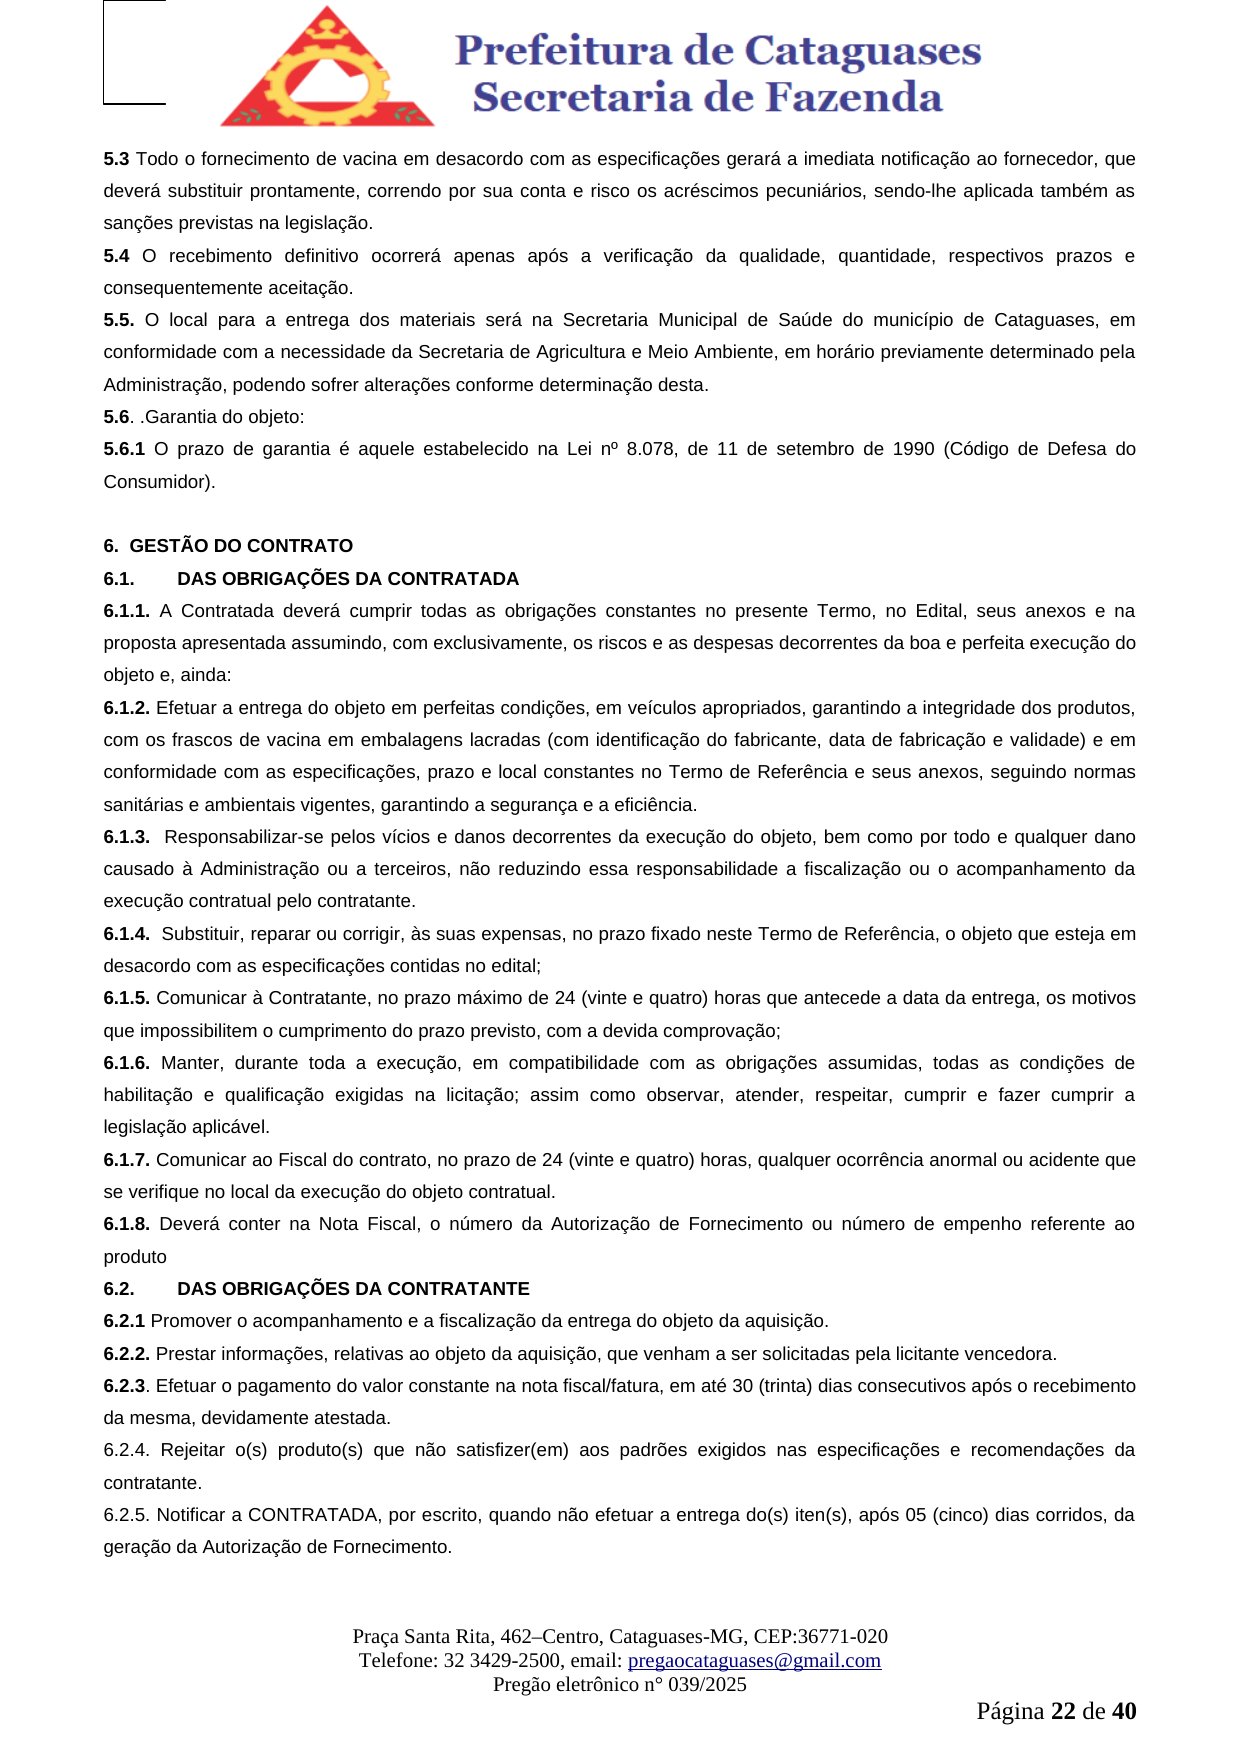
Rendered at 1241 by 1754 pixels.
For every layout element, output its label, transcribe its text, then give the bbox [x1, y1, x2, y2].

list 6.2.4. Rejeitar o(s) produto(s) que não satisfizer(em) aos padrões exigidos nas especificações e recomendações da contratante. [103, 1439, 1137, 1493]
text 6. GESTÃO DO CONTRATO [103, 535, 1137, 557]
list 6.1.7. Comunicar ao Fiscal do contrato, no prazo de 24 (vinte e quatro) horas, qualquer ocorrência anormal ou acidente que se verifique no local da execução do objeto contratual. [103, 1148, 1137, 1202]
text 6.2. DAS OBRIGAÇÕES DA CONTRATANTE [103, 1278, 1137, 1299]
text 6.1. DAS OBRIGAÇÕES DA CONTRATADA [103, 567, 1137, 589]
list 6.1.5. Comunicar à Contratante, no prazo máximo de 24 (vinte e quatro) horas que antecede a data da entrega, os motivos que impossibilitem o cumprimento do prazo previsto, com a devida comprovação; [103, 987, 1137, 1041]
list 6.2.3. Efetuar o pagamento do valor constante na nota fiscal/fatura, em até 30 (trinta) dias consecutivos após o recebimento da mesma, devidamente atestada. [103, 1374, 1137, 1428]
list 5.6.1 O prazo de garantia é aquele estabelecido na Lei nº 8.078, de 11 de setembro de 1990 (Código de Defesa do Consumidor). [103, 438, 1137, 492]
list 5.5. O local para a entrega dos materiais será na Secretaria Municipal de Saúde do município de Cataguases, em conformidade com a necessidade da Secretaria de Agricultura e Meio Ambiente, em horário previamente determinado pela Administração, podendo sofrer alterações conforme determinação desta. [103, 309, 1137, 395]
list 6.1.8. Deverá conter na Nota Fiscal, o número da Autorização de Fornecimento ou número de empenho referente ao produto [103, 1213, 1137, 1267]
list 6.1.3. Responsabilizar-se pelos vícios e danos decorrentes da execução do objeto, bem como por todo e qualquer dano causado à Administração ou a terceiros, não reduzindo essa responsabilidade a fiscalização ou o acompanhamento da execução contratual pelo contratante. [103, 826, 1137, 912]
list 5.4 O recebimento definitivo ocorrerá apenas após a verificação da qualidade, quantidade, respectivos prazos e consequentemente aceitação. [103, 244, 1137, 298]
list 6.1.4. Substituir, reparar ou corrigir, às suas expensas, no prazo fixado neste Termo de Referência, o objeto que esteja em desacordo com as especificações contidas no edital; [103, 922, 1137, 976]
list 6.1.2. Efetuar a entrega do objeto em perfeitas condições, em veículos apropriados, garantindo a integridade dos produtos, com os frascos de vacina em embalagens lacradas (com identificação do fabricante, data de fabricação e validade) e em conformidade com as especificações, prazo e local constantes no Termo de Referência e seus anexos, seguindo normas sanitárias e ambientais vigentes, garantindo a segurança e a eficiência. [103, 696, 1137, 815]
list 5.3 Todo o fornecimento de vacina em desacordo com as especificações gerará a imediata notificação ao fornecedor, que deverá substituir prontamente, correndo por sua conta e risco os acréscimos pecuniários, sendo-lhe aplicada também as sanções previstas na legislação. [103, 147, 1137, 234]
list 6.2.2. Prestar informações, relativas ao objeto da aquisição, que venham a ser solicitadas pela licitante vencedora. [103, 1342, 1137, 1364]
list 6.1.6. Manter, durante toda a execução, em compatibilidade com as obrigações assumidas, todas as condições de habilitação e qualificação exigidas na licitação; assim como observar, atender, respeitar, cumprir e fazer cumprir a legislação aplicável. [103, 1052, 1137, 1138]
picture [165, 0, 1075, 148]
list 6.1.1. A Contratada deverá cumprir todas as obrigações constantes no presente Termo, no Edital, seus anexos e na proposta apresentada assumindo, com exclusivamente, os riscos e as despesas decorrentes da boa e perfeita execução do objeto e, ainda: [103, 599, 1137, 686]
list 6.2.1 Promover o acompanhamento e a fiscalização da entrega do objeto da aquisição. [103, 1310, 1137, 1332]
list 5.6. .Garantia do objeto: [103, 406, 1137, 427]
list 6.2.5. Notificar a CONTRATADA, por escrito, quando não efetuar a entrega do(s) iten(s), após 05 (cinco) dias corridos, da geração da Autorização de Fornecimento. [103, 1504, 1137, 1558]
